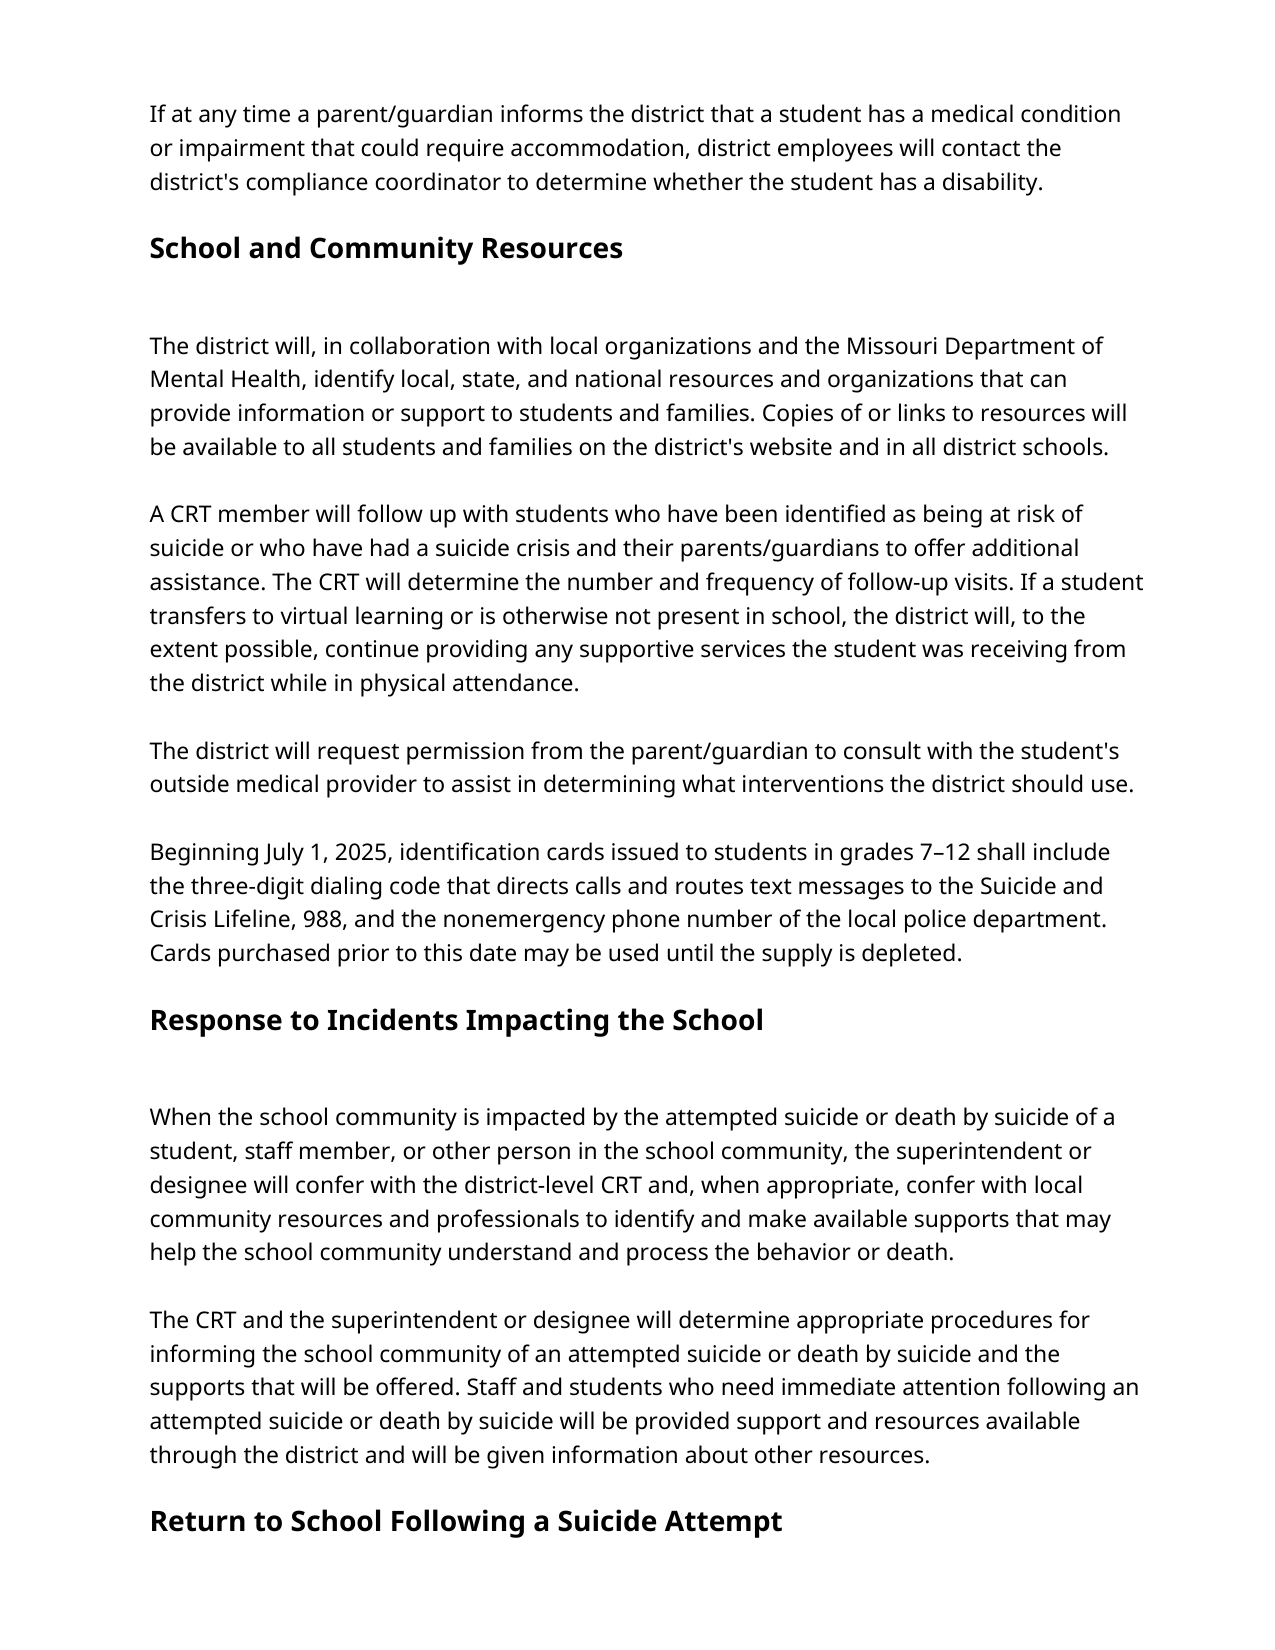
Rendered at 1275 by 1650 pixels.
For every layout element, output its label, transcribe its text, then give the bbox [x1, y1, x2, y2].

subtitle School and Community Resources [149, 228, 1150, 267]
subtitle Response to Incidents Impacting the School [149, 1000, 1150, 1038]
subtitle Return to School Following a Suicide Attempt [149, 1502, 1150, 1540]
text When the school community is impacted by the attempted suicide or death by suicide of a student, staff member, or other person in the school community, the superintendent or designee will confer with the district-level CRT and, when appropriate, confer with local community resources and professionals to identify and make available supports that may help the school community understand and process the behavior or death. The CRT and the superintendent or designee will determine appropriate procedures for informing the school community of an attempted suicide or death by suicide and the supports that will be offered. Staff and students who need immediate attention following an attempted suicide or death by suicide will be provided support and resources available through the district and will be given information about other resources. [149, 1068, 1150, 1470]
text If at any time a parent/guardian informs the district that a student has a medical condition or impairment that could require accommodation, district employees will contact the district's compliance coordinator to determine whether the student has a disability. [149, 64, 1150, 197]
text The district will, in collaboration with local organizations and the Missouri Department of Mental Health, identify local, state, and national resources and organizations that can provide information or support to students and families. Copies of or links to resources will be available to all students and families on the district's website and in all district schools. A CRT member will follow up with students who have been identified as being at risk of suicide or who have had a suicide crisis and their parents/guardians to offer additional assistance. The CRT will determine the number and frequency of follow-up visits. If a student transfers to virtual learning or is otherwise not present in school, the district will, to the extent possible, continue providing any supportive services the student was receiving from the district while in physical attendance. The district will request permission from the parent/guardian to consult with the student's outside medical provider to assist in determining what interventions the district should use. Beginning July 1, 2025, identification cards issued to students in grades 7–12 shall include the three-digit dialing code that directs calls and routes text messages to the Suicide and Crisis Lifeline, 988, and the nonemergency phone number of the local police department. Cards purchased prior to this date may be used until the supply is depleted. [149, 296, 1150, 968]
